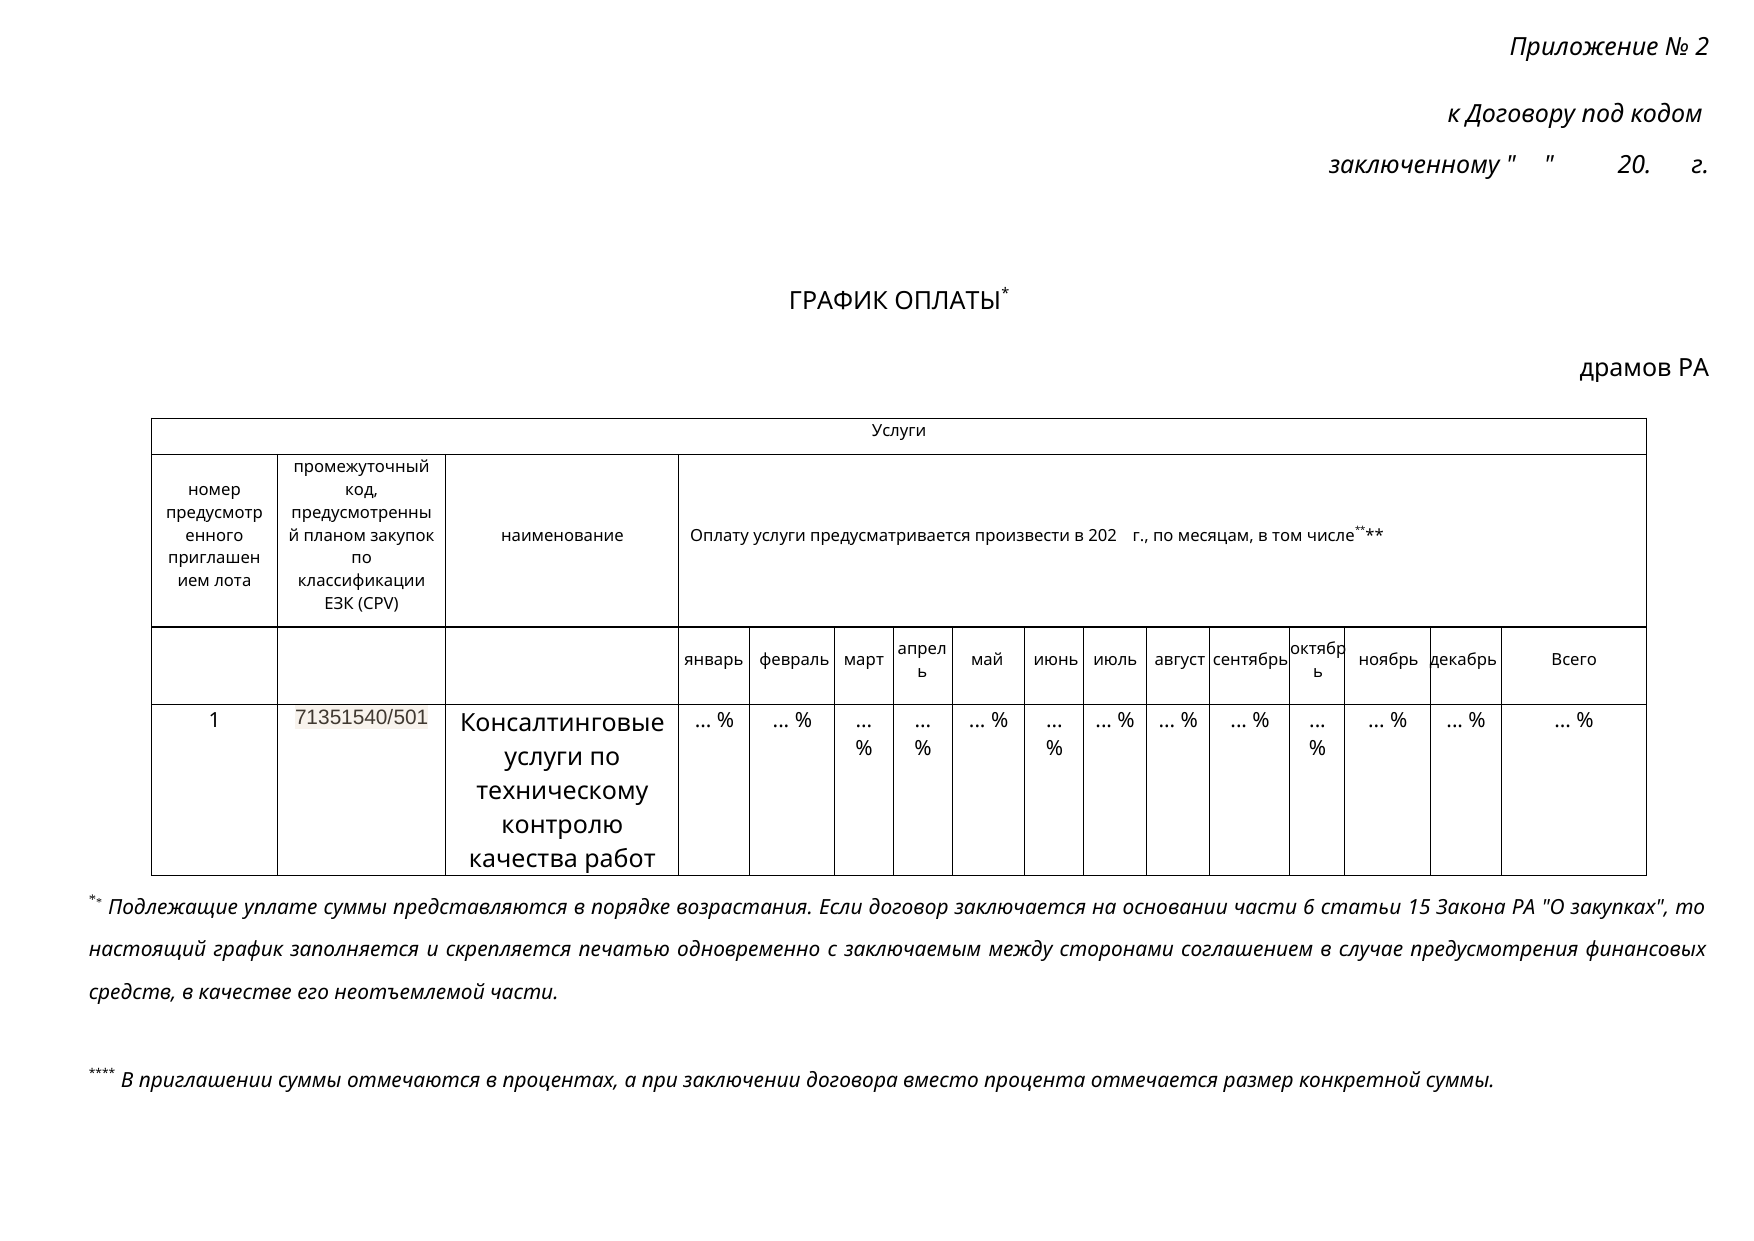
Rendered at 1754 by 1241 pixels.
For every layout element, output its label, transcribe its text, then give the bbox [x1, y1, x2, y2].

table_cell ... % [1345, 705, 1430, 875]
table_cell ноябрь [1345, 628, 1430, 704]
table_cell март [835, 628, 893, 704]
table_cell Всего [1502, 628, 1646, 704]
table_cell ... % [679, 705, 749, 875]
table_cell декабрь [1431, 628, 1501, 704]
table_cell август [1147, 628, 1209, 704]
table_cell наименование [446, 455, 678, 626]
table_cell октябрь [1290, 628, 1344, 704]
table_cell январь [679, 628, 749, 704]
table_cell ... % [835, 705, 893, 875]
table_cell ... % [1431, 705, 1501, 875]
table_cell [278, 628, 445, 704]
table_cell ... % [1084, 705, 1146, 875]
table_cell 1 [152, 705, 277, 875]
table_cell Оплату услуги предусматривается произвести в 202 г., по месяцам, в том числе** [679, 455, 1646, 626]
table_cell промежуточный код, предусмотренный планом закупок по классификации ЕЗК (CPV) [278, 455, 445, 626]
table_cell ... % [953, 705, 1024, 875]
table_cell ... % [1502, 705, 1646, 875]
text ГРАФИК ОПЛАТЫ* [88, 282, 1709, 316]
table_cell сентябрь [1210, 628, 1289, 704]
table_header Услуги [152, 419, 1646, 454]
table_cell ... % [1290, 705, 1344, 875]
table_cell ... % [750, 705, 834, 875]
table_cell май [953, 628, 1024, 704]
table_cell [152, 628, 277, 704]
table_cell ... % [1147, 705, 1209, 875]
text к Договору под кодом заключенному " " 20. г. [88, 96, 1709, 181]
table_cell июль [1084, 628, 1146, 704]
table_cell номер предусмотренного приглашением лота [152, 455, 277, 626]
table_cell ... % [1025, 705, 1083, 875]
text драмов РА [88, 350, 1709, 384]
table_cell февраль [750, 628, 834, 704]
table_cell [446, 628, 678, 704]
table_cell апрель [894, 628, 952, 704]
table_cell ... % [894, 705, 952, 875]
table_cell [446, 705, 678, 875]
table_cell ... % [1210, 705, 1289, 875]
table_cell 71351540/501 [278, 705, 445, 875]
table_cell июнь [1025, 628, 1083, 704]
text Приложение № 2 [88, 28, 1709, 62]
